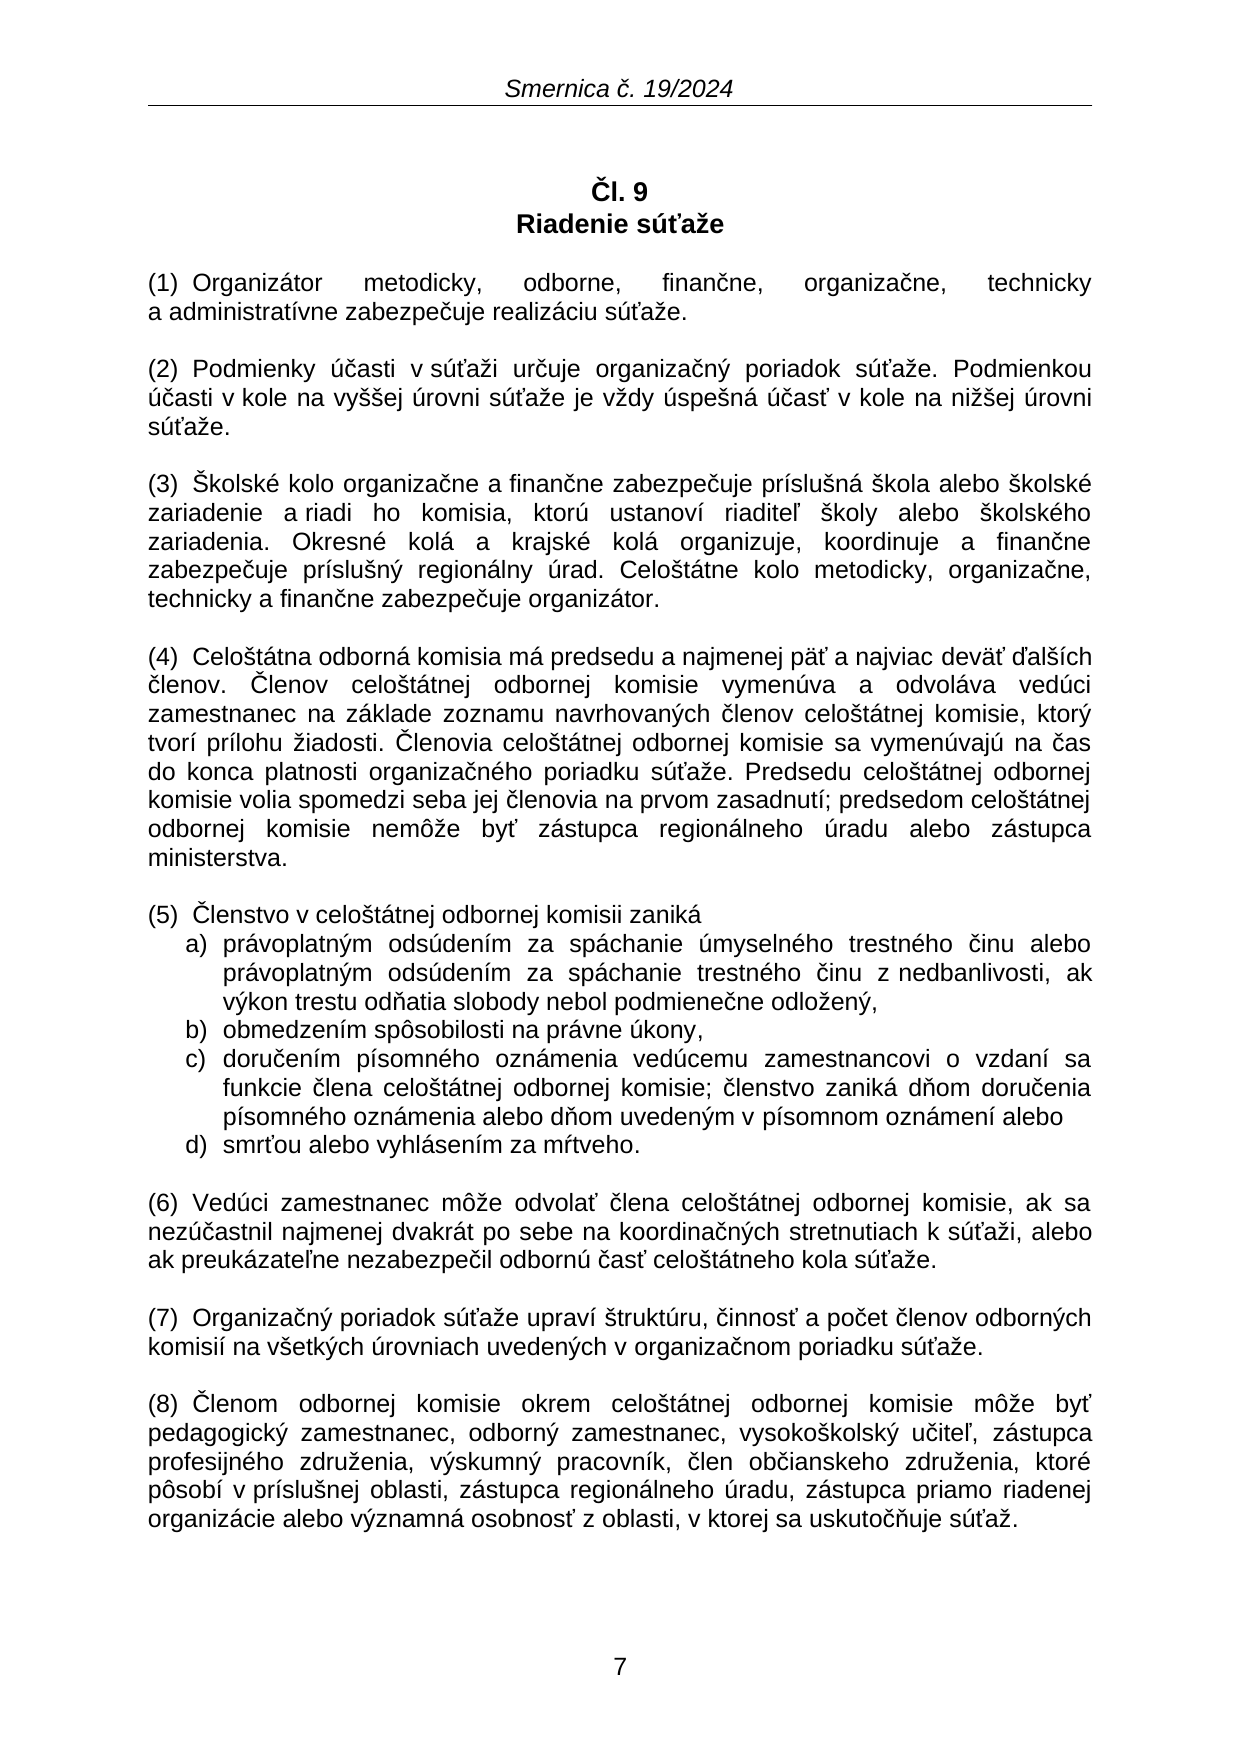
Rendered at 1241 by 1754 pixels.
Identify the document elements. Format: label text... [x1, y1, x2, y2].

list Organizátor metodicky, odborne, finančne, organizačne, technicky a administratívne zabezpečuje realizáciu súťaže. [148, 268, 1092, 325]
list Členstvo v celoštátnej odbornej komisii zaniká [148, 900, 1092, 929]
list Organizačný poriadok súťaže upraví štruktúru, činnosť a počet členov odborných komisií na všetkých úrovniach uvedených v organizačnom poriadku súťaže. [148, 1303, 1092, 1360]
list Podmienky účasti v súťaži určuje organizačný poriadok súťaže. Podmienkou účasti v kole na vyššej úrovni súťaže je vždy úspešná účasť v kole na nižšej úrovni súťaže. [148, 354, 1092, 440]
list Školské kolo organizačne a finančne zabezpečuje príslušná škola alebo školské zariadenie a riadi ho komisia, ktorú ustanoví riaditeľ školy alebo školského zariadenia. Okresné kolá a krajské kolá organizuje, koordinuje a finančne zabezpečuje príslušný regionálny úrad. Celoštátne kolo metodicky, organizačne, technicky a finančne zabezpečuje organizátor. [148, 469, 1092, 613]
list právoplatným odsúdením za spáchanie úmyselného trestného činu alebo právoplatným odsúdením za spáchanie trestného činu z nedbanlivosti, ak výkon trestu odňatia slobody nebol podmienečne odložený, [185, 929, 1092, 1015]
list obmedzením spôsobilosti na právne úkony, [185, 1015, 1092, 1044]
list smrťou alebo vyhlásením za mŕtveho. [185, 1130, 1092, 1159]
list Členom odbornej komisie okrem celoštátnej odbornej komisie môže byť pedagogický zamestnanec, odborný zamestnanec, vysokoškolský učiteľ, zástupca profesijného združenia, výskumný pracovník, člen občianskeho združenia, ktoré pôsobí v príslušnej oblasti, zástupca regionálneho úradu, zástupca priamo riadenej organizácie alebo významná osobnosť z oblasti, v ktorej sa uskutočňuje súťaž. [148, 1389, 1092, 1533]
list doručením písomného oznámenia vedúcemu zamestnancovi o vzdaní sa funkcie člena celoštátnej odbornej komisie; členstvo zaniká dňom doručenia písomného oznámenia alebo dňom uvedeným v písomnom oznámení alebo [185, 1044, 1092, 1130]
list Vedúci zamestnanec môže odvolať člena celoštátnej odbornej komisie, ak sa nezúčastnil najmenej dvakrát po sebe na koordinačných stretnutiach k súťaži, alebo ak preukázateľne nezabezpečil odbornú časť celoštátneho kola súťaže. [148, 1188, 1092, 1274]
list Celoštátna odborná komisia má predsedu a najmenej päť a najviac deväť ďalších členov. Členov celoštátnej odbornej komisie vymenúva a odvoláva vedúci zamestnanec na základe zoznamu navrhovaných členov celoštátnej komisie, ktorý tvorí prílohu žiadosti. Členovia celoštátnej odbornej komisie sa vymenúvajú na čas do konca platnosti organizačného poriadku súťaže. Predsedu celoštátnej odbornej komisie volia spomedzi seba jej členovia na prvom zasadnutí; predsedom celoštátnej odbornej komisie nemôže byť zástupca regionálneho úradu alebo zástupca ministerstva. [148, 641, 1092, 871]
subtitle Riadenie súťaže [148, 176, 1092, 239]
